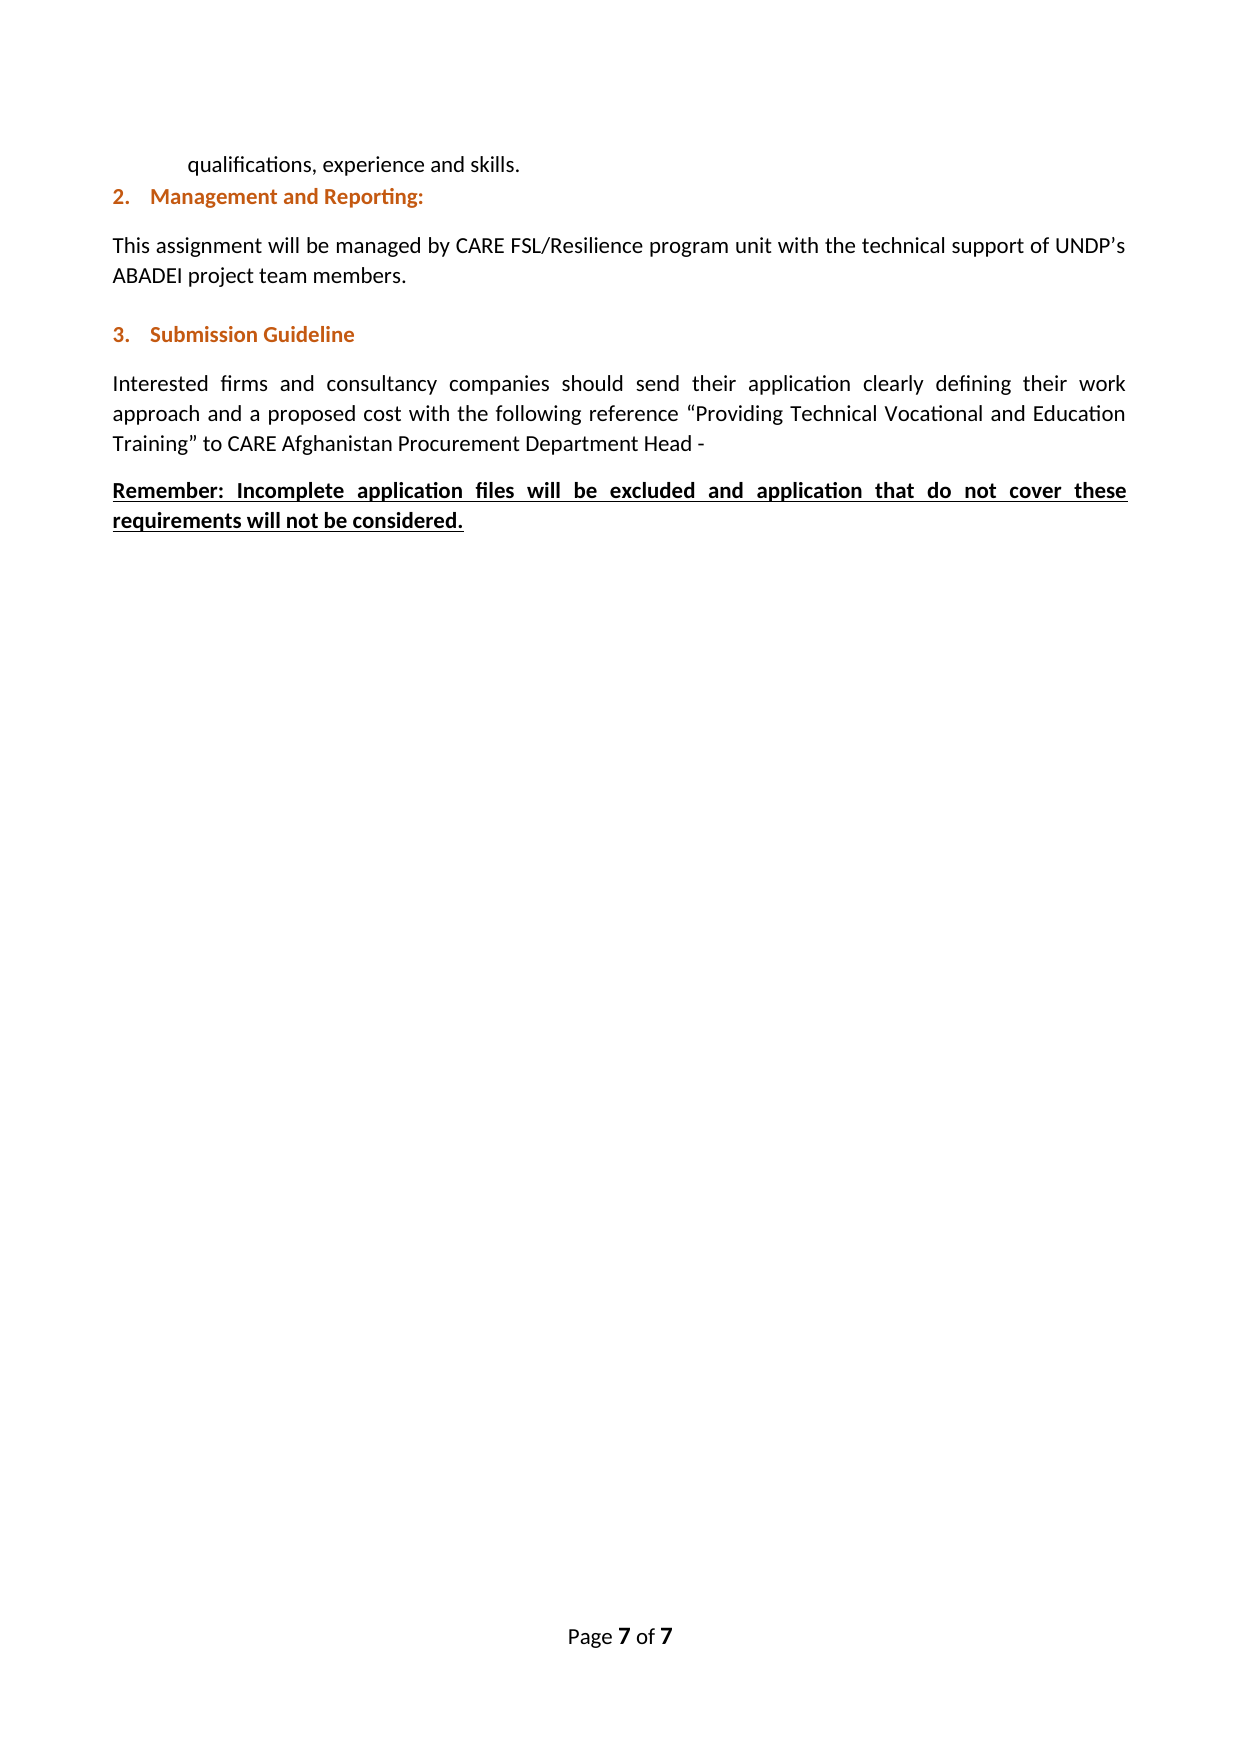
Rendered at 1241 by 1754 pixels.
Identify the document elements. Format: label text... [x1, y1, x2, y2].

list Submission Guideline [112, 320, 1128, 348]
text Remember: Incomplete application files will be excluded and application that do not cover these requirements will not be considered. [112, 502, 1128, 534]
text This assignment will be managed by CARE FSL/Resilience program unit with the technical support of UNDP’s ABADEI project team members. [112, 231, 1128, 289]
text Remember: Incomplete application files will be excluded and application that do not cover these requirements will not be considered. [112, 476, 1128, 501]
text Interested firms and consultancy companies should send their application clearly defining their work approach and a proposed cost with the following reference “Providing Technical Vocational and Education Training” to CARE Afghanistan Procurement Department Head - [112, 369, 1128, 457]
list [150, 150, 1128, 178]
list Management and Reporting: [112, 182, 1128, 210]
